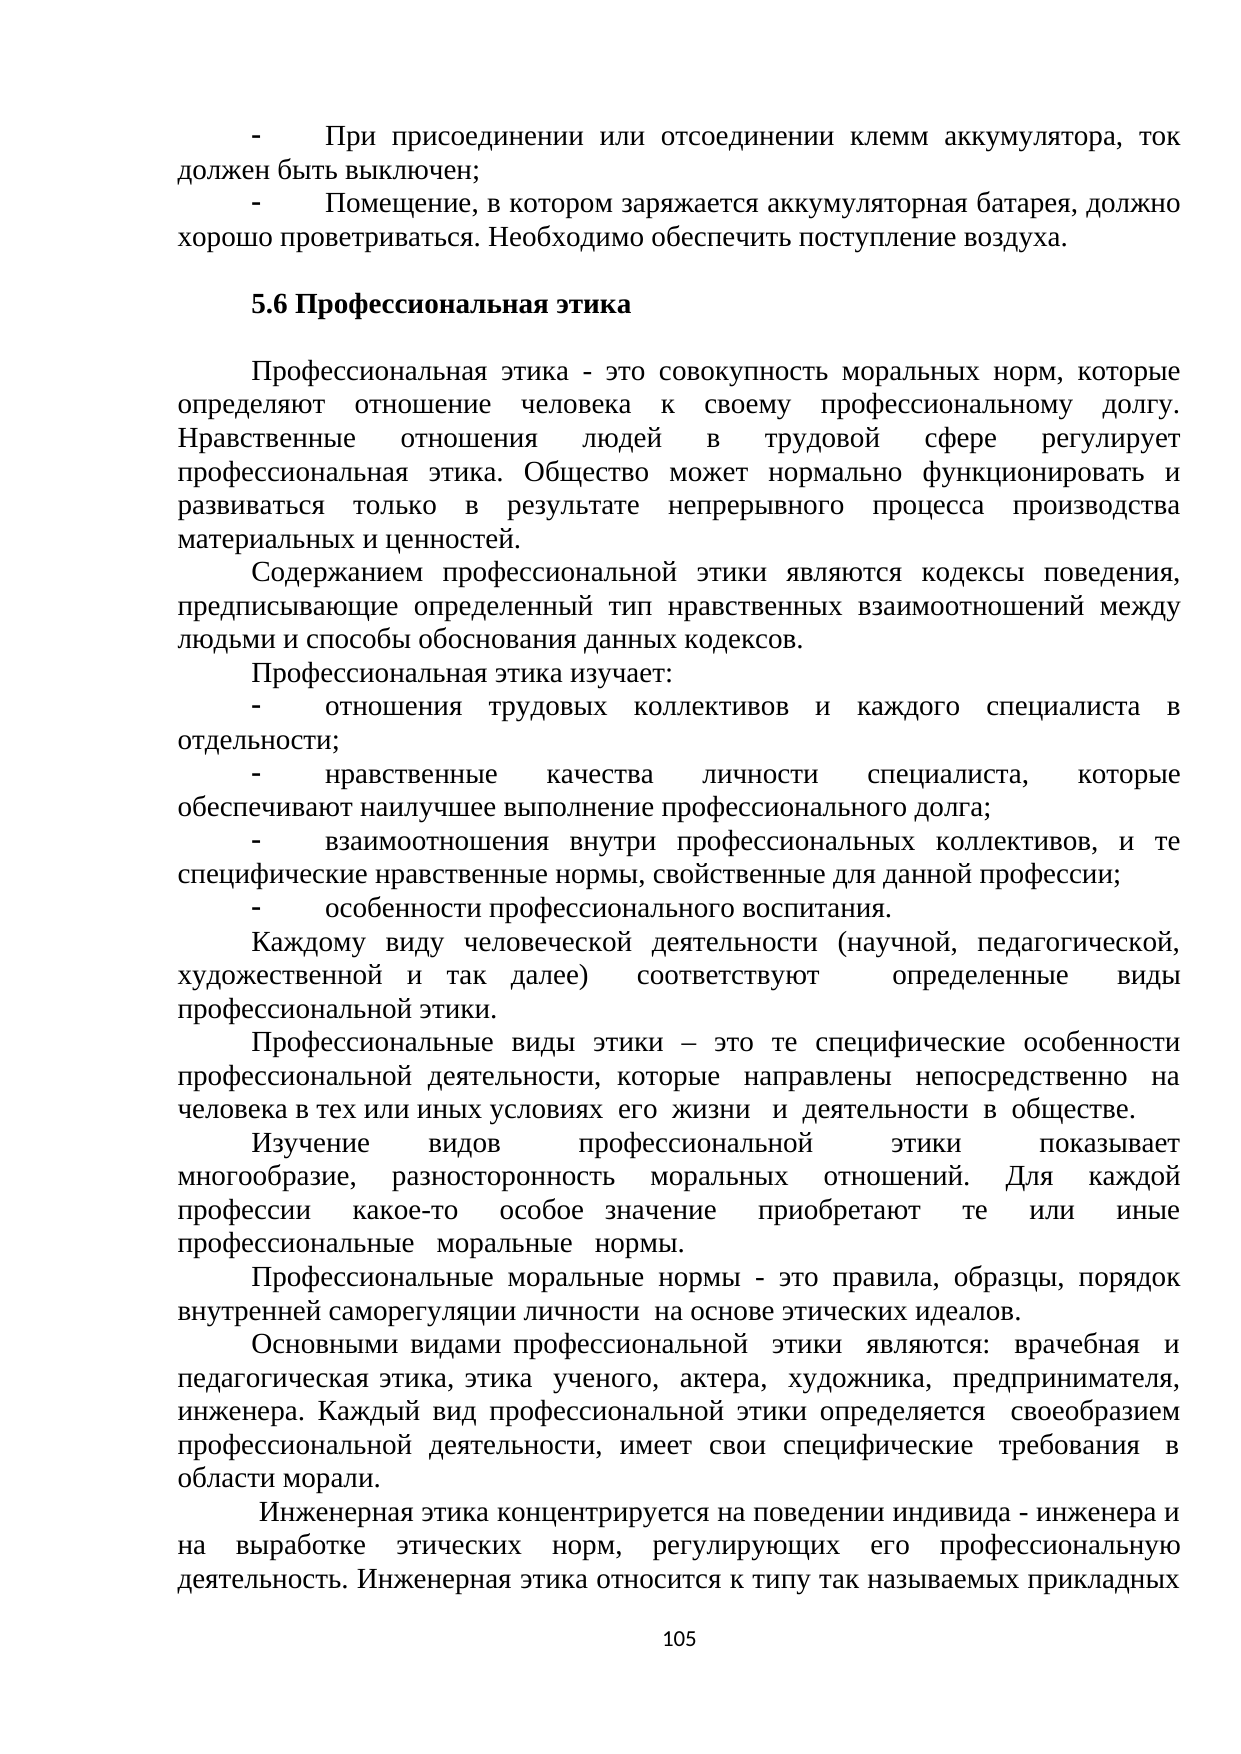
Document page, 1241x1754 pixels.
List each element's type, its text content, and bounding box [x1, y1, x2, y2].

list отношения трудовых коллективов и каждого специалиста в отдельности; [177, 688, 1181, 756]
text Каждому виду человеческой деятельности (научной, педагогической, художественной и так далее) соответствуют определенные виды профессиональной этики. [177, 924, 1181, 1024]
list взаимоотношения внутри профессиональных коллективов, и те специфические нравственные нормы, свойственные для данной профессии; [177, 823, 1181, 890]
text Профессиональные моральные нормы - это правила, образцы, порядок внутренней саморегуляции личности на основе этических идеалов. [177, 1259, 1181, 1326]
text Профессиональные виды этики – это те специфические особенности профессиональной деятельности, которые направлены непосредственно на человека в тех или иных условиях его жизни и деятельности в обществе. [177, 1024, 1181, 1125]
text 5.6 Профессиональная этика [177, 286, 1181, 319]
list нравственные качества личности специалиста, которые обеспечивают наилучшее выполнение профессионального долга; [177, 756, 1181, 823]
text Основными видами профессиональной этики являются: врачебная и педагогическая этика, этика ученого, актера, художника, предпринимателя, инженера. Каждый вид профессиональной этики определяется своеобразием профессиональной деятельности, имеет свои специфические требования в области морали. [177, 1326, 1181, 1494]
text Профессиональная этика изучает: [177, 655, 1181, 688]
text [177, 1494, 1181, 1594]
list При присоединении или отсоединении клемм аккумулятора, ток должен быть выключен; [177, 118, 1181, 185]
text Содержанием профессиональной этики являются кодексы поведения, предписывающие определенный тип нравственных взаимоотношений между людьми и способы обоснования данных кодексов. [177, 554, 1181, 655]
text Профессиональная этика - это совокупность моральных норм, которые определяют отношение человека к своему профессиональному долгу. Нравственные отношения людей в трудовой сфере регулирует профессиональная этика. Общество может нормально функционировать и развиваться только в результате непрерывного процесса производства материальных и ценностей. [177, 353, 1181, 554]
text Изучение видов профессиональной этики показывает многообразие, разносторонность моральных отношений. Для каждой профессии какое-то особое значение приобретают те или иные профессиональные моральные нормы. [177, 1125, 1181, 1259]
list особенности профессионального воспитания. [177, 890, 1181, 924]
list Помещение, в котором заряжается аккумуляторная батарея, должно хорошо проветриваться. Необходимо обеспечить поступление воздуха. [177, 185, 1181, 252]
